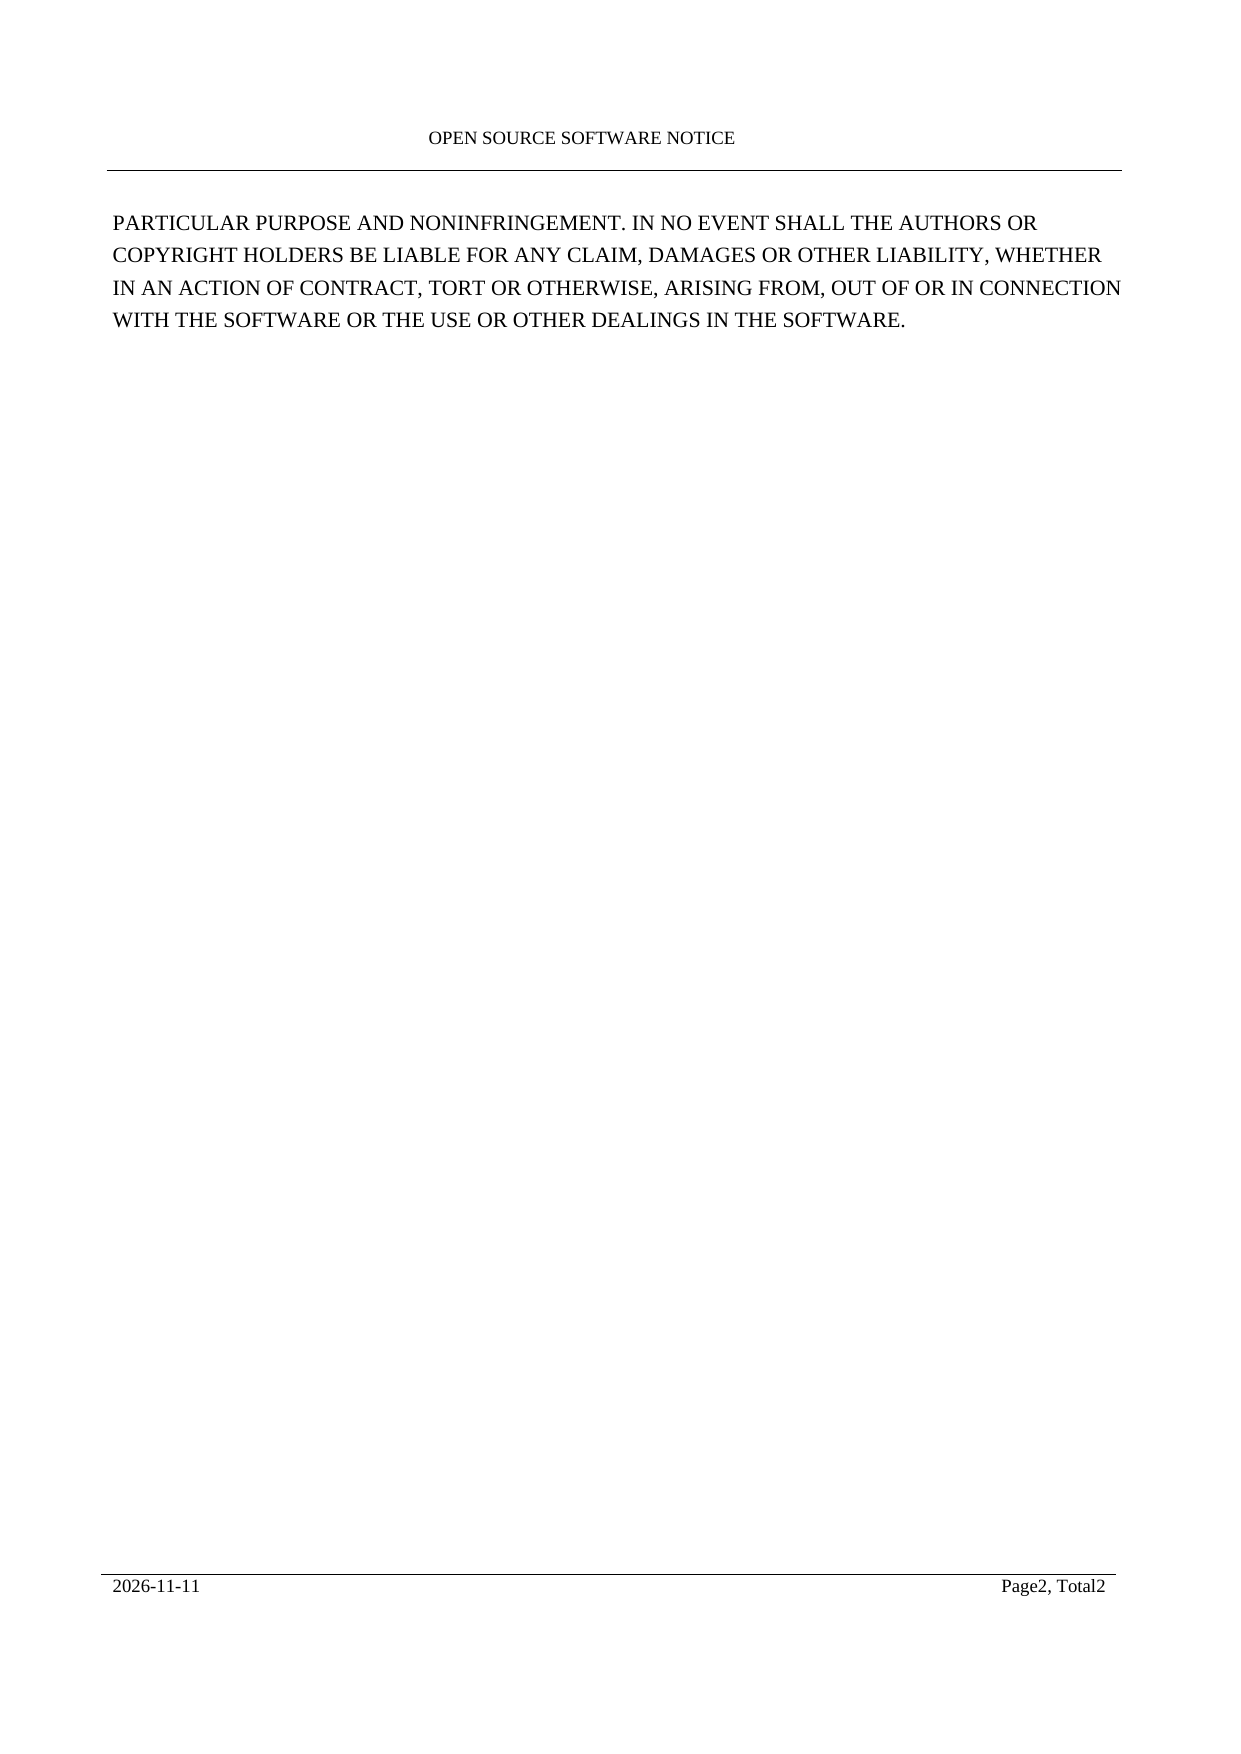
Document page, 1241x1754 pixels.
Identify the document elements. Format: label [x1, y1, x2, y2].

text [112, 206, 1128, 336]
